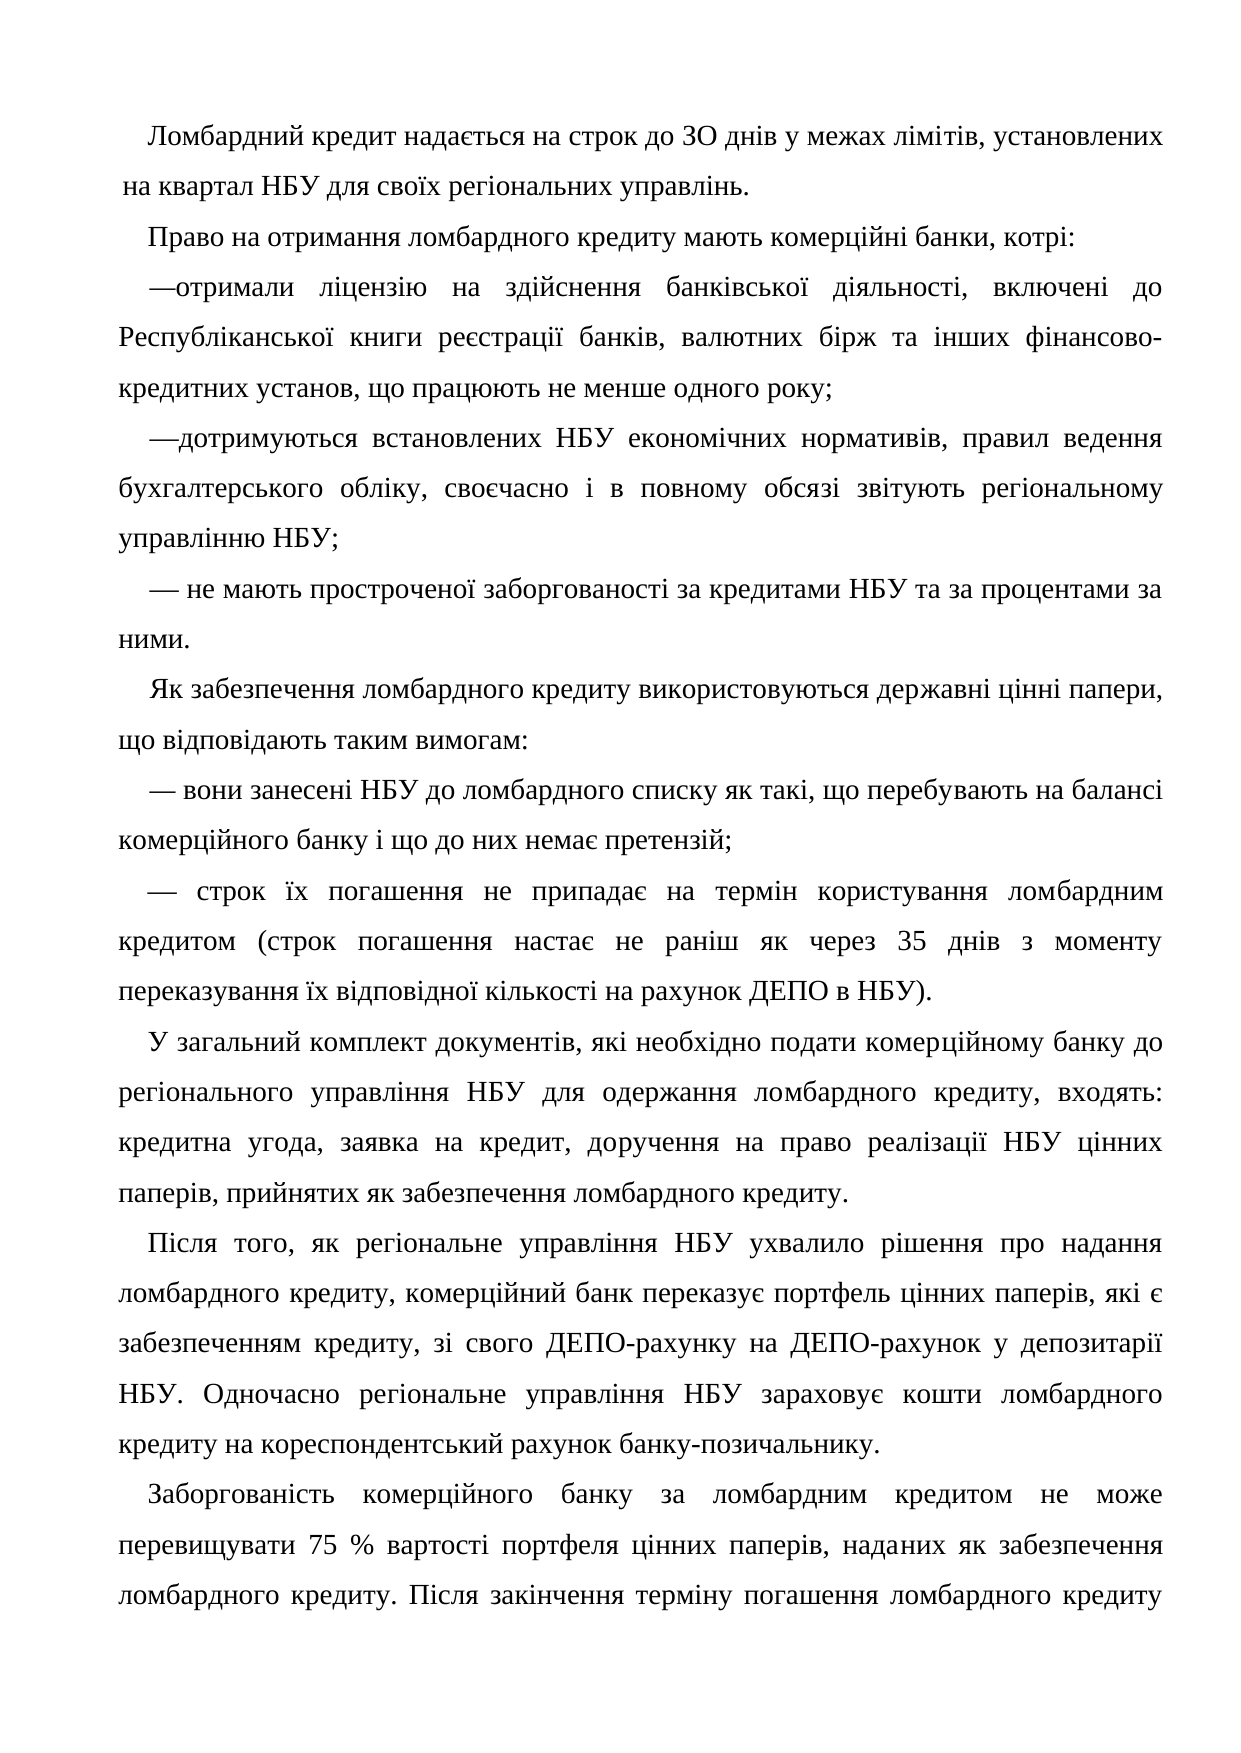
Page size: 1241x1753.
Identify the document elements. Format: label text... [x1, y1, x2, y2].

text Після того, як регіональне управління НБУ ухвалило рішення про надання ломбардного кредиту, комерційний банк переказує портфель цінних паперів, які є забезпеченням кредиту, зі свого ДЕПО-рахунку на ДЕПО-рахунок у депозитарії НБУ. Одночасно регіональне управління НБУ зараховує кошти ломбардного кредиту на кореспондентський рахунок банку-позичальнику. [118, 1225, 1163, 1460]
text — вони занесені НБУ до ломбардного списку як такі, що перебувають на балансі комерційного банку і що до них немає претензій; [118, 772, 1163, 856]
text —дотримуються встановлених НБУ економічних нормативів, правил ведення бухгалтерського обліку, своєчасно і в повному обсязі звітують регіональному управлінню НБУ; [118, 420, 1163, 554]
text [118, 1477, 1163, 1611]
text — строк їх погашення не припадає на термін користування ломбардним кредитом (строк погашення настає не раніш як через 35 днів з моменту переказування їх відповідної кількості на рахунок ДЕПО в НБУ). [118, 873, 1163, 1007]
text —отримали ліцензію на здійснення банківської діяльності, включені до Республіканської книги реєстрації банків, валютних бірж та інших фінансово-кредитних установ, що працюють не менше одного року; [118, 269, 1163, 403]
text Як забезпечення ломбардного кредиту використовуються державні цінні папери, що відповідають таким вимогам: [118, 672, 1163, 755]
text У загальний комплект документів, які необхідно подати комерційному банку до регіонального управління НБУ для одержання ломбардного кредиту, входять: кредитна угода, заявка на кредит, доручення на право реалізації НБУ цінних паперів, прийнятих як забезпечення ломбардного кредиту. [118, 1024, 1163, 1208]
text Право на отримання ломбардного кредиту мають комерційні банки, котрі: [122, 219, 1163, 252]
text — не мають простроченої заборгованості за кредитами НБУ та за процентами за ними. [118, 571, 1163, 655]
text Ломбардний кредит надається на строк до ЗО днів у межах лімітів, установлених на квартал НБУ для своїх регіональних управлінь. [122, 118, 1163, 202]
